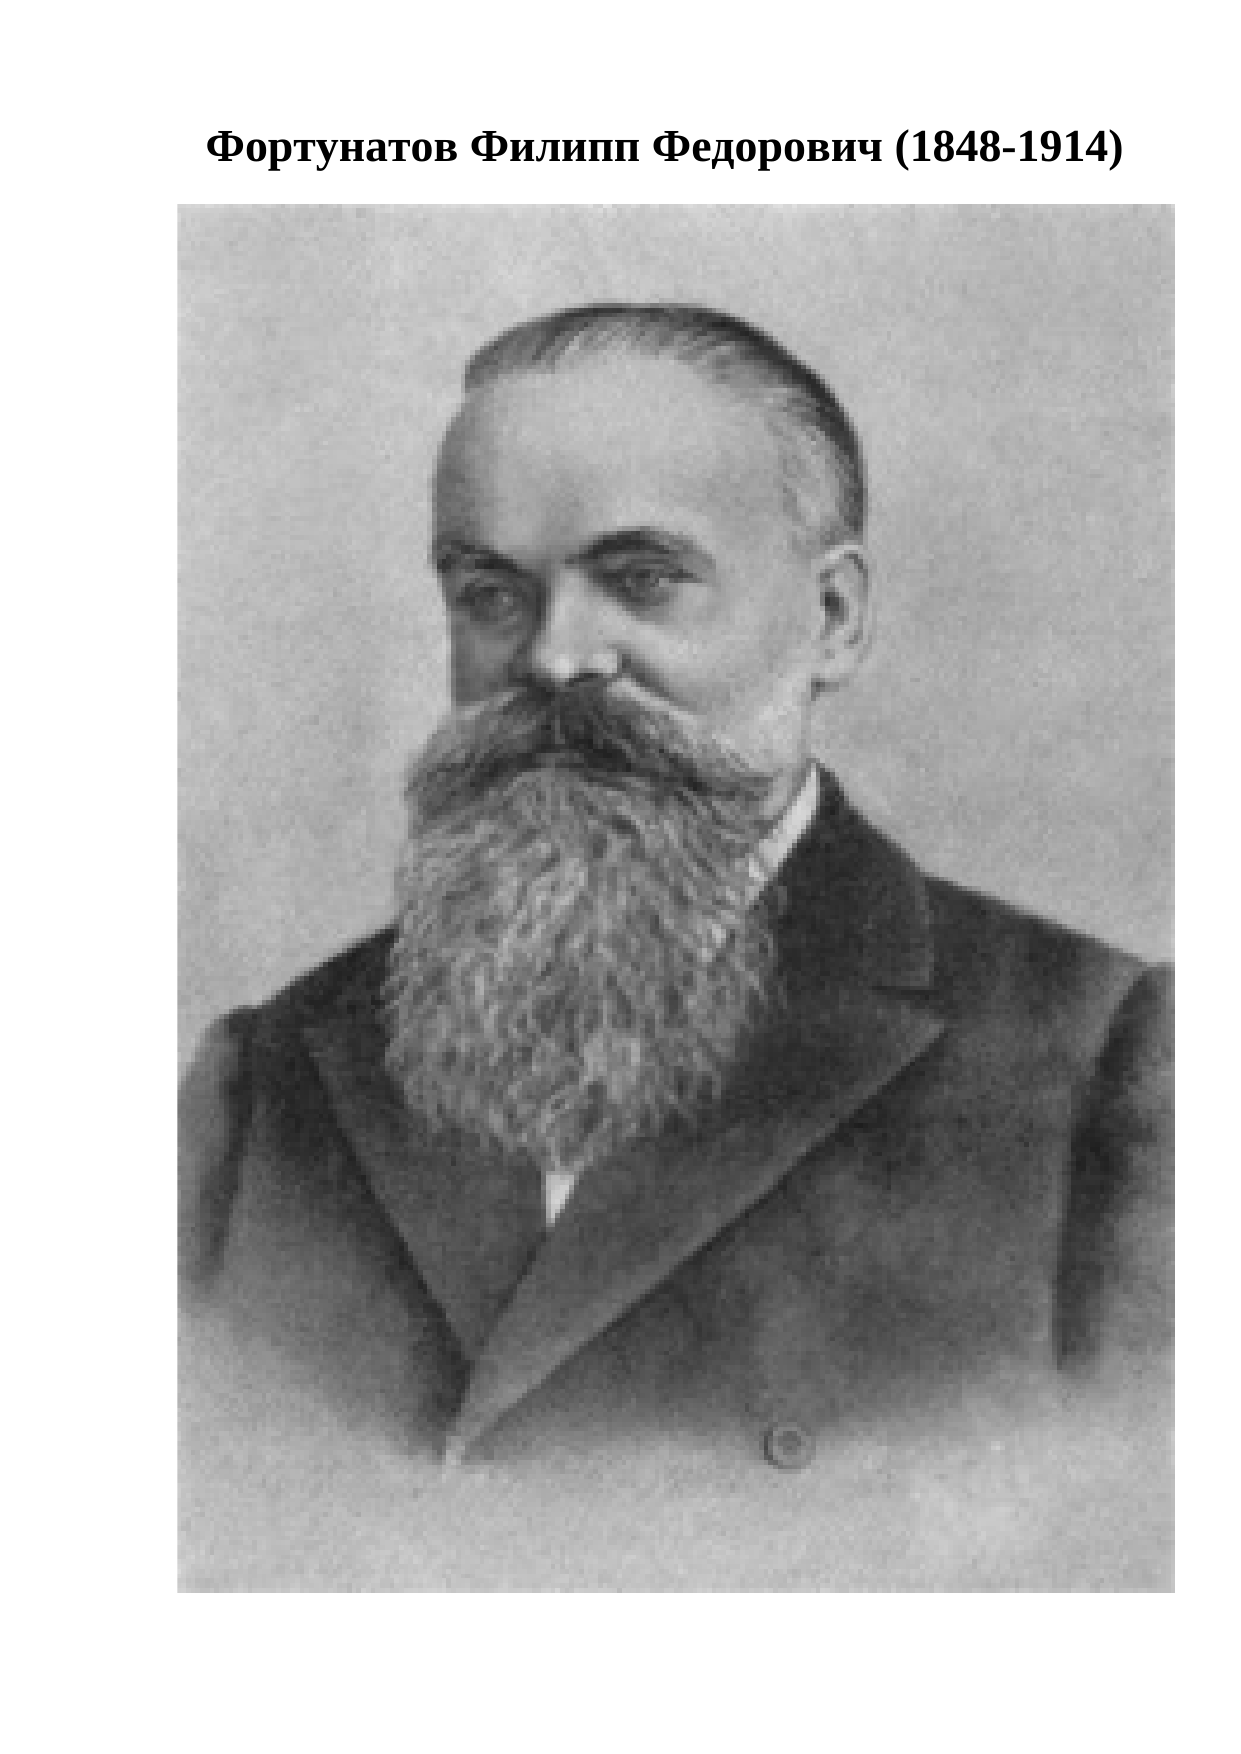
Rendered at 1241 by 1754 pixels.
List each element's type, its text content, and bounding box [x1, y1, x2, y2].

picture [177, 204, 1175, 1593]
text Фортунатов Филипп Федорович (1848-1914) [177, 118, 1152, 171]
